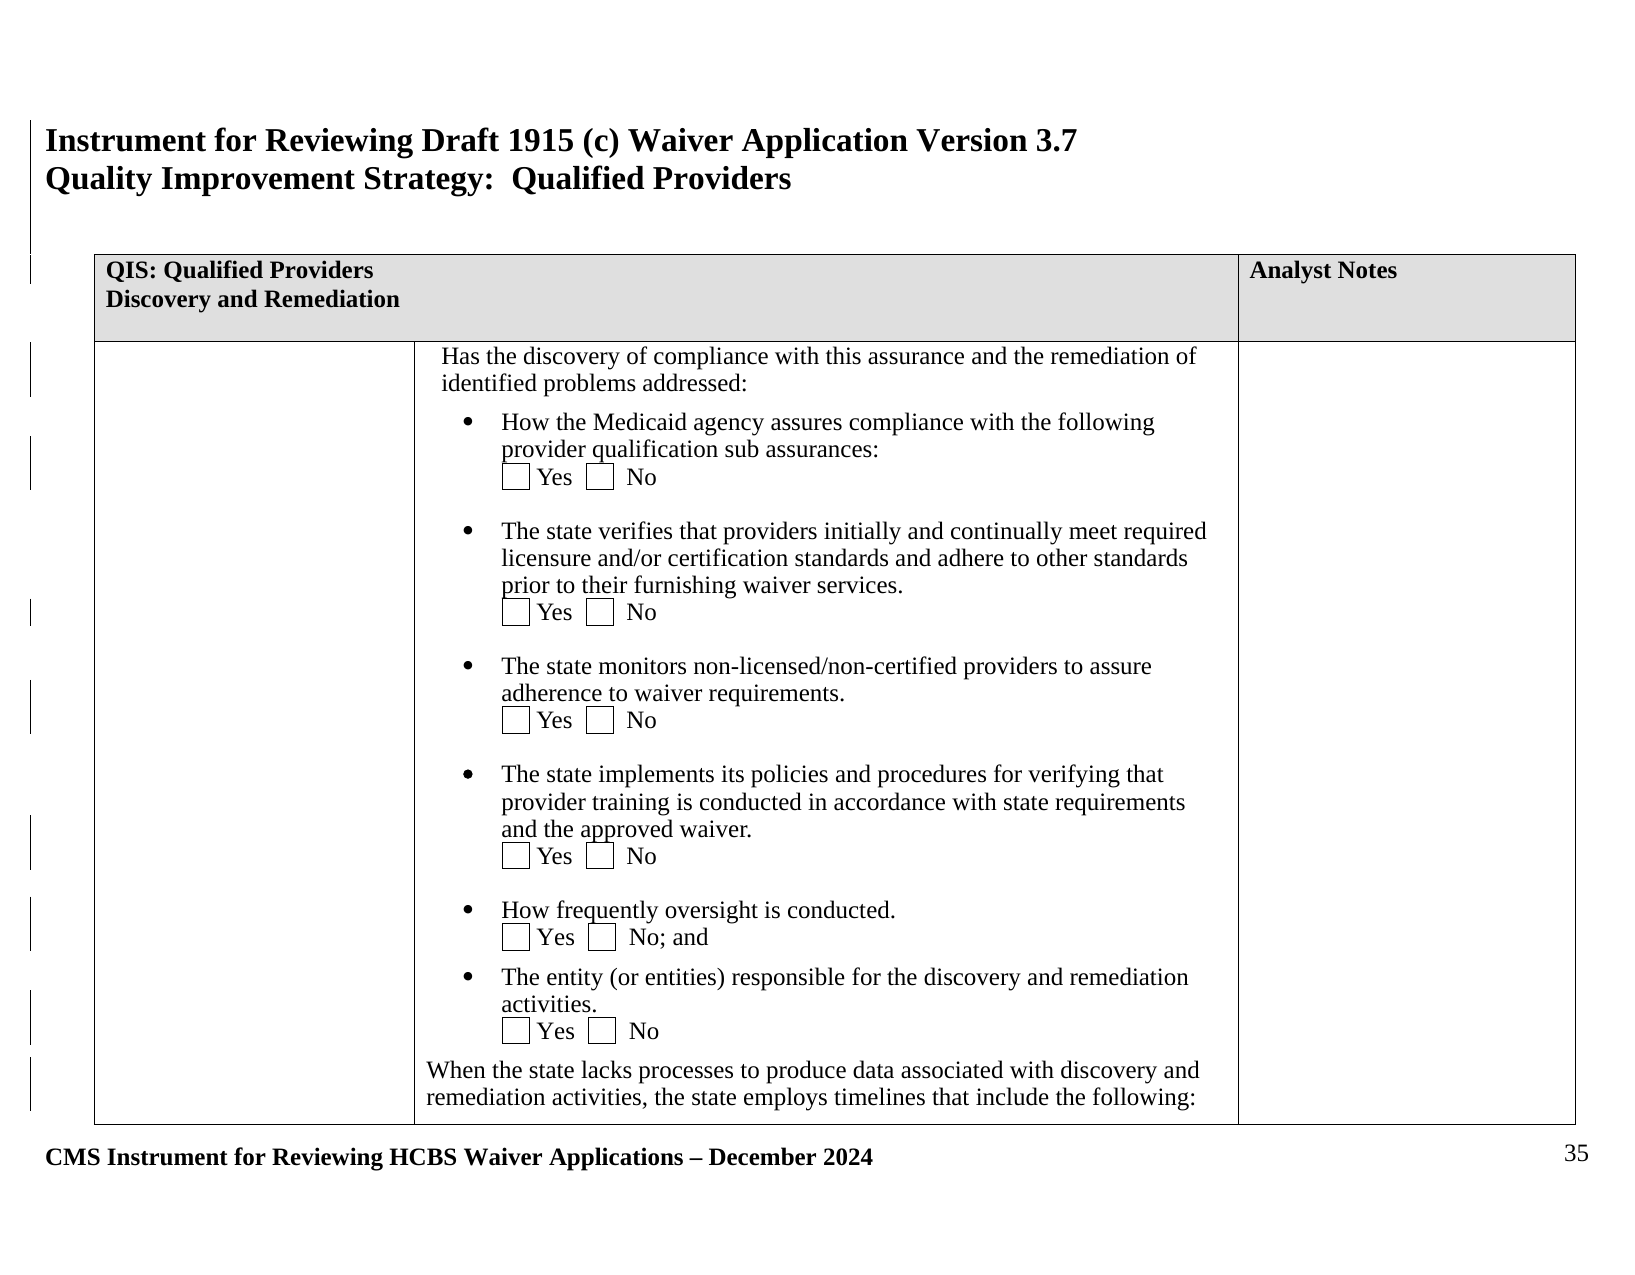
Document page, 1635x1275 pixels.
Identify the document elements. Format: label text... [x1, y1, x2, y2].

subtitle Instrument for Reviewing Draft 1915 (c) Waiver Application Version 3.7 [45, 120, 1590, 158]
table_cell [415, 342, 1238, 1124]
table_cell [1239, 342, 1575, 1124]
subtitle Quality Improvement Strategy: Qualified Providers [45, 158, 1590, 197]
table_header Analyst Notes [1239, 255, 1575, 341]
table_cell [95, 342, 414, 1124]
table_header QIS: Qualified Providers Discovery and Remediation [95, 255, 1238, 341]
